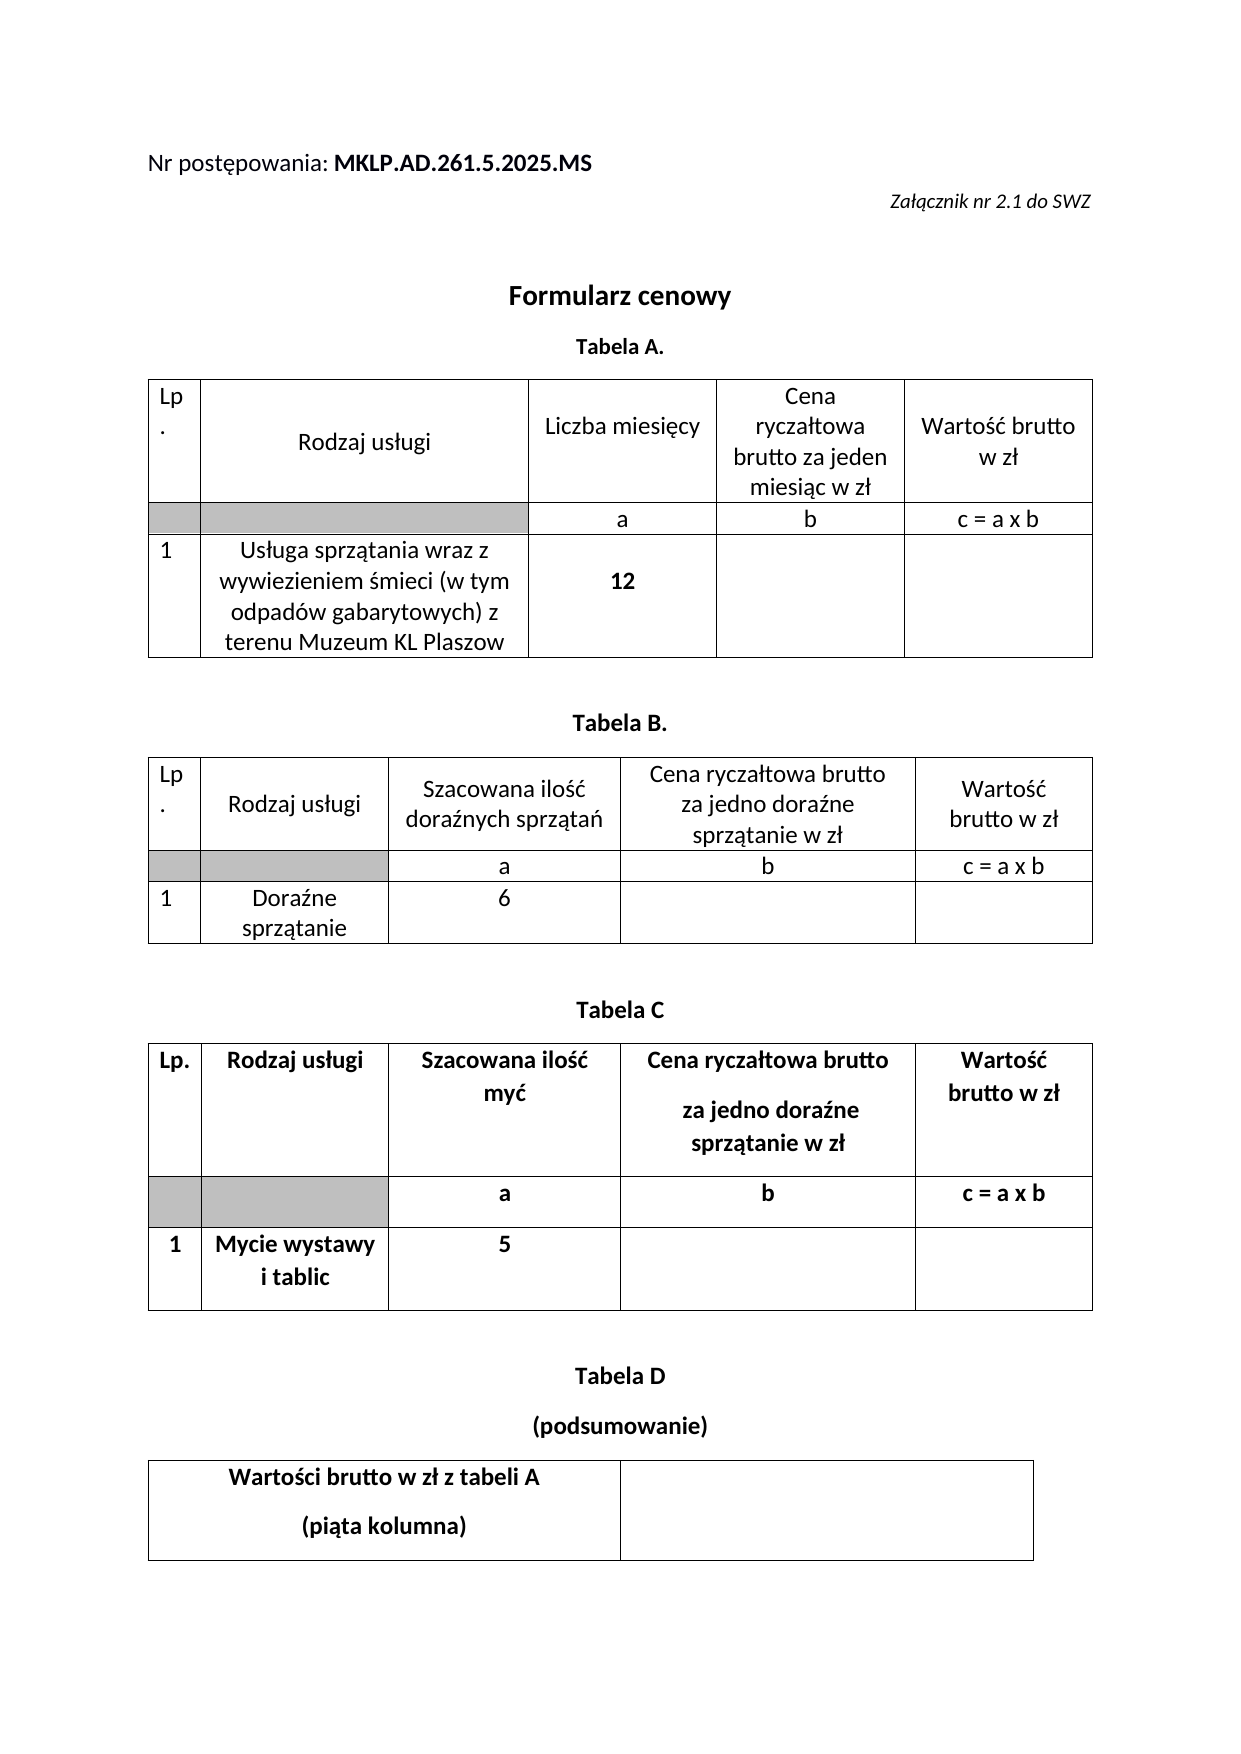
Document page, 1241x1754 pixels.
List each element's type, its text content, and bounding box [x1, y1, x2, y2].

table_cell b [717, 503, 904, 533]
table_header Szacowana ilość myć [389, 1044, 620, 1176]
text Tabela D [148, 1361, 1093, 1391]
table_header Wartości brutto w zł z tabeli A (piąta kolumna) [149, 1461, 620, 1559]
text (podsumowanie) [148, 1410, 1093, 1441]
table_cell [905, 535, 1092, 657]
table_cell 1 [149, 1228, 201, 1310]
text Nr postępowania: MKLP.AD.261.5.2025.MS [148, 148, 1093, 178]
table_header Wartość brutto w zł [905, 380, 1092, 502]
table_cell c = a x b [916, 851, 1092, 881]
text Formularz cenowy [148, 277, 1093, 312]
table_cell Usługa sprzątania wraz z wywiezieniem śmieci (w tym odpadów gabarytowych) z terenu Muzeum KL Plaszow [201, 535, 528, 657]
text Tabela C [148, 994, 1093, 1024]
table_cell c = a x b [916, 1177, 1092, 1227]
table_header Lp. [149, 1044, 201, 1176]
table_cell [916, 882, 1092, 943]
table_cell Doraźne sprzątanie [201, 882, 388, 943]
table_cell b [621, 1177, 915, 1227]
text Tabela A. [148, 332, 1093, 360]
table_cell [717, 535, 904, 657]
text Załącznik nr 2.1 do SWZ [148, 189, 1093, 214]
table_header Wartość brutto w zł [916, 758, 1092, 849]
table_cell 1 [149, 882, 200, 943]
table_cell 5 [389, 1228, 620, 1310]
table_cell 1 [149, 535, 200, 657]
table_header Rodzaj usługi [202, 1044, 388, 1176]
table_cell Mycie wystawy i tablic [202, 1228, 388, 1310]
table_header Wartość brutto w zł [916, 1044, 1092, 1176]
table_header Cena ryczałtowa brutto za jeden miesiąc w zł [717, 380, 904, 502]
table_cell 6 [389, 882, 620, 943]
table_header Szacowana ilość doraźnych sprzątań [389, 758, 620, 849]
table_cell [149, 851, 200, 881]
table_header Cena ryczałtowa brutto za jedno doraźne sprzątanie w zł [621, 1044, 915, 1176]
table_cell [201, 851, 388, 881]
table_cell [621, 882, 915, 943]
text Tabela B. [148, 707, 1093, 738]
table_header Cena ryczałtowa brutto za jedno doraźne sprzątanie w zł [621, 758, 915, 849]
table_cell a [389, 1177, 620, 1227]
table_cell [916, 1228, 1092, 1310]
table_cell [201, 503, 528, 533]
table_cell 12 [529, 535, 716, 657]
table_cell [149, 1177, 201, 1227]
table_cell c = a x b [905, 503, 1092, 533]
table_cell [149, 503, 200, 533]
table_header Rodzaj usługi [201, 380, 528, 502]
table_header Lp. [149, 380, 200, 502]
table_cell a [389, 851, 620, 881]
table_cell [621, 1228, 915, 1310]
table_header Rodzaj usługi [201, 758, 388, 849]
table_header Liczba miesięcy [529, 380, 716, 502]
table_cell [202, 1177, 388, 1227]
table_header [621, 1461, 1033, 1559]
table_cell a [529, 503, 716, 533]
table_header Lp. [149, 758, 200, 849]
table_cell b [621, 851, 915, 881]
